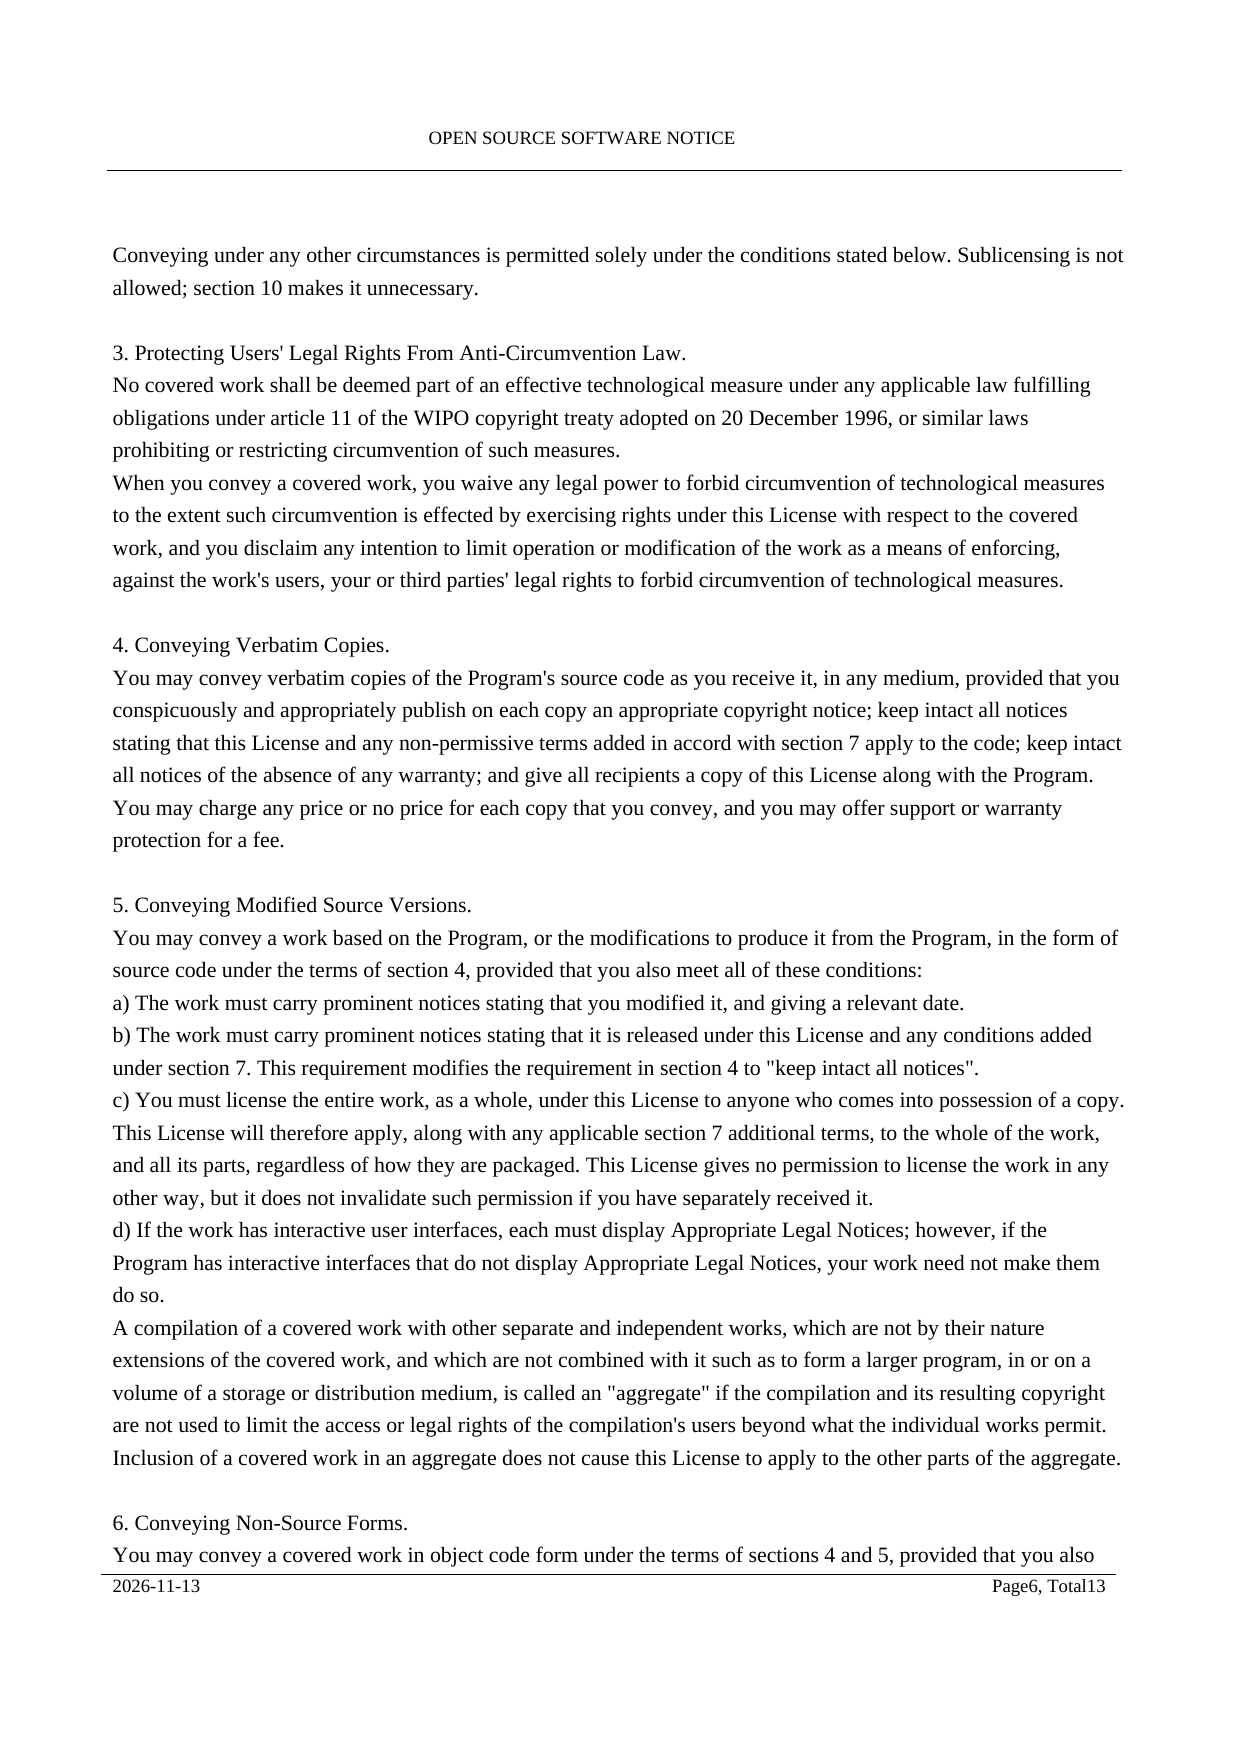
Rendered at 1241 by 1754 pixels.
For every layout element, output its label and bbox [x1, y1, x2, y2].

text [112, 206, 1128, 1571]
